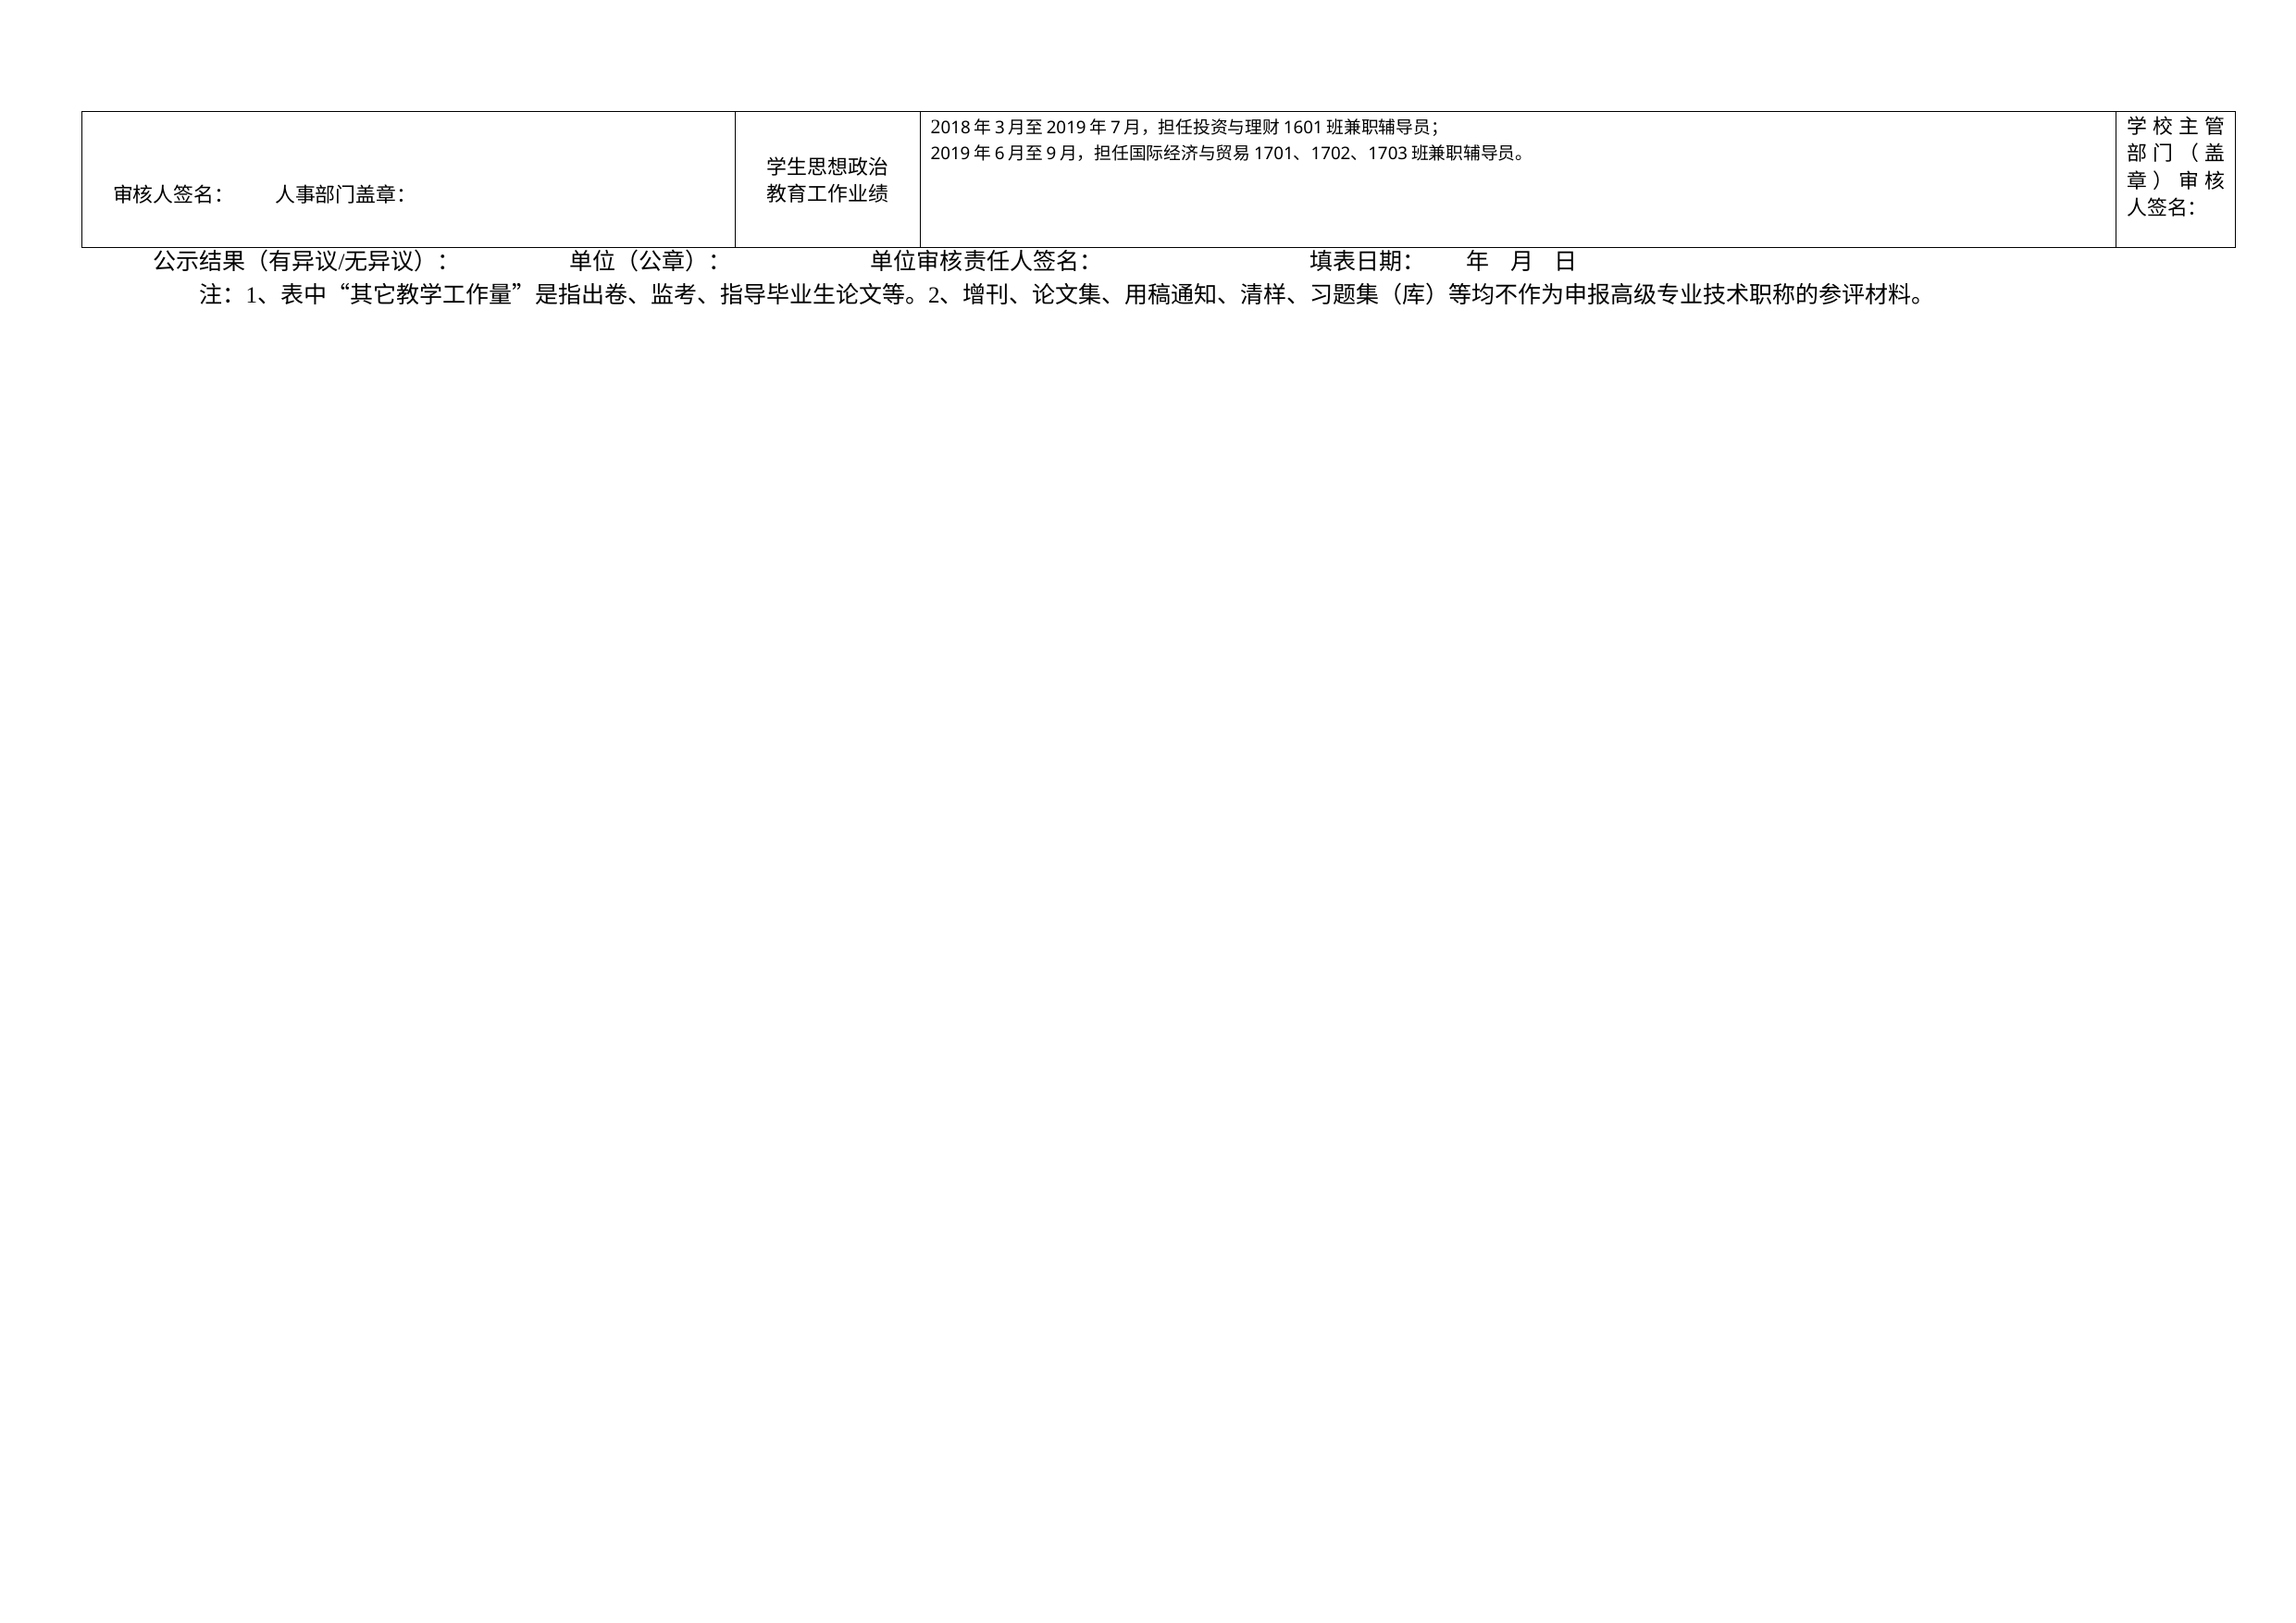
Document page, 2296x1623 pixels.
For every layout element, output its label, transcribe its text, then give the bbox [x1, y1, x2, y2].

table_cell 学生思想政治 教育工作业绩 [736, 112, 920, 247]
table_cell 2018年3月至2019年7月，担任投资与理财1601班兼职辅导员； 2019年6月至9月，担任国际经济与贸易1701、1702、1703班兼职辅导员。 [921, 112, 2116, 247]
text 公示结果（有异议/无异议）： 单位（公章）： 单位审核责任人签名： 填表日期： 年 月 日 [153, 248, 2164, 275]
text 注：1、表中“其它教学工作量”是指出卷、监考、指导毕业生论文等。2、增刊、论文集、用稿通知、清样、习题集（库）等均不作为申报高级专业技术职称的参评材料。 [153, 275, 2164, 310]
table_cell 学校主管部门（盖章）审核人签名： [2116, 112, 2235, 247]
